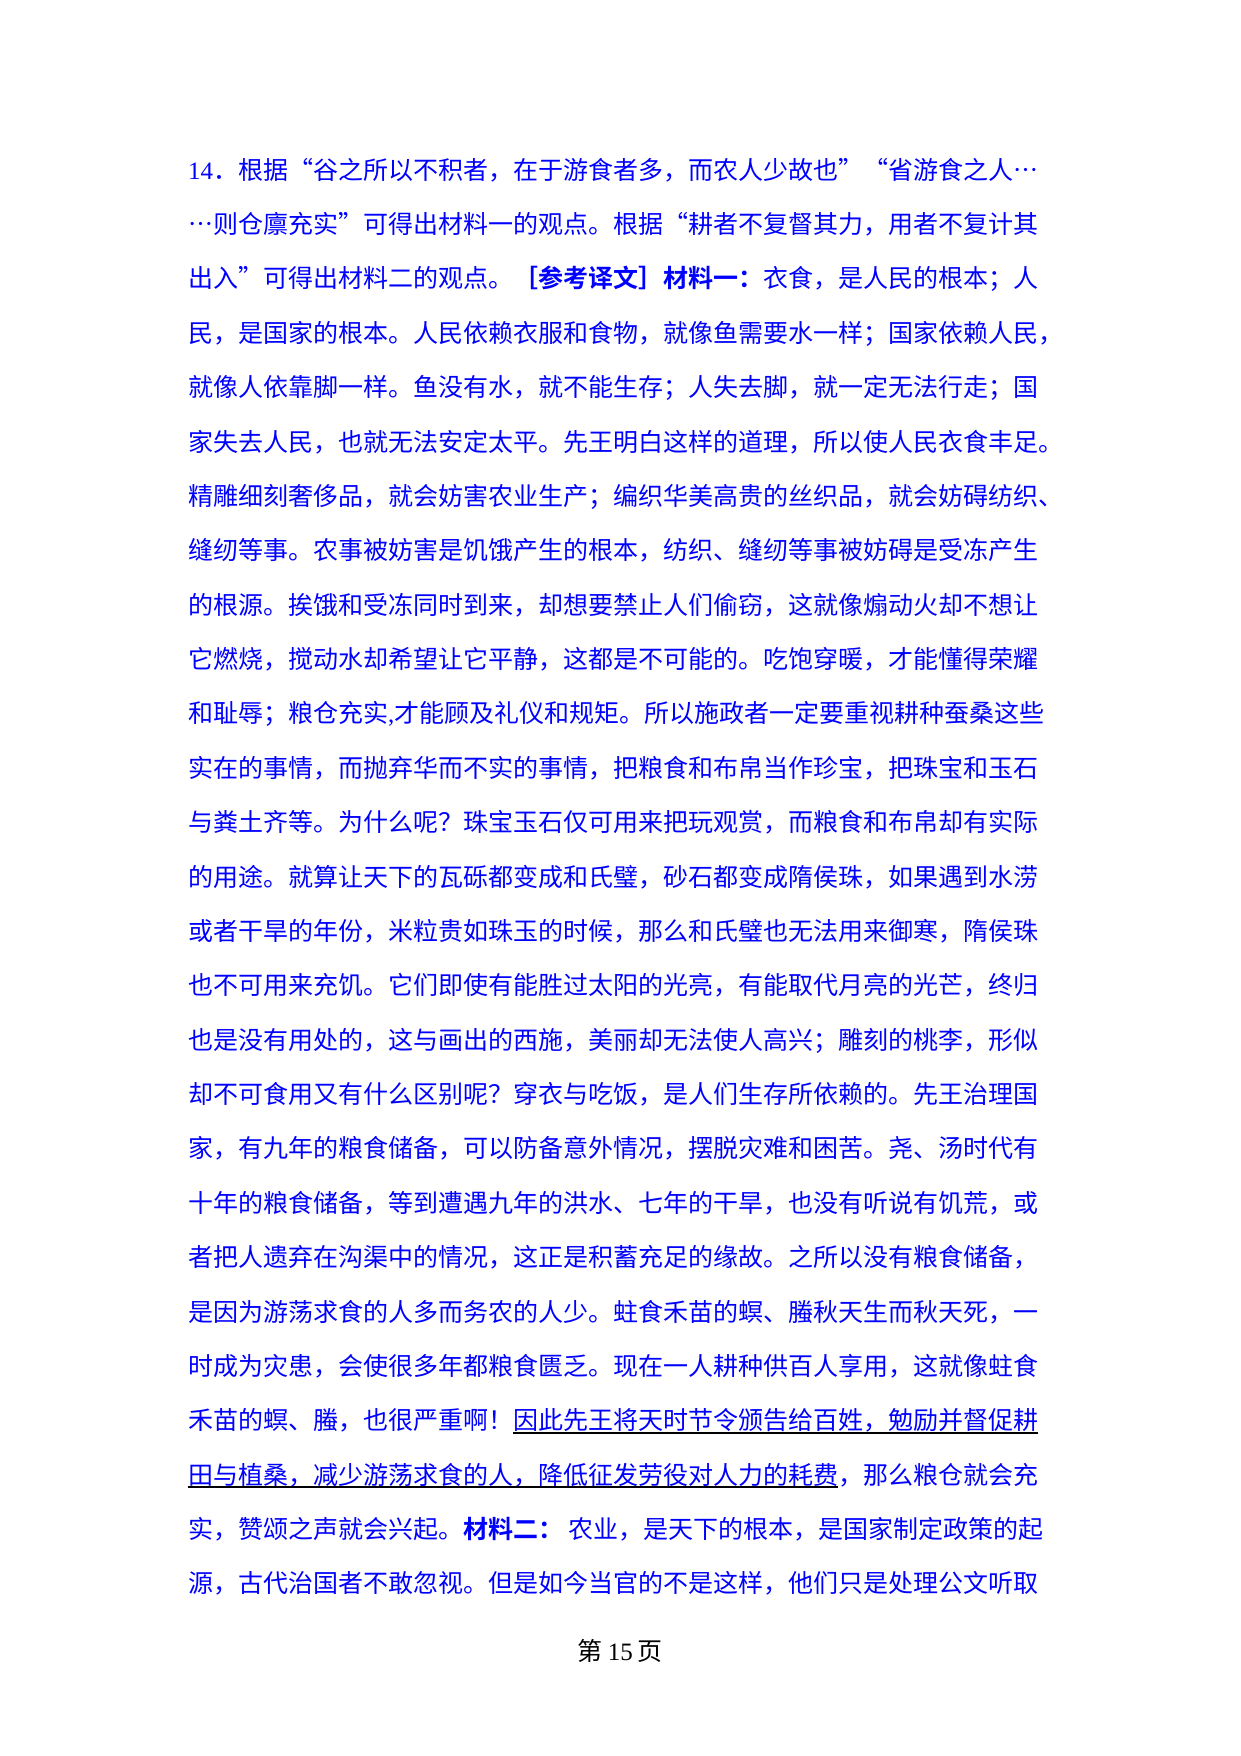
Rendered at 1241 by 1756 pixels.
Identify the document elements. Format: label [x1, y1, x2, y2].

text [188, 150, 1052, 1600]
